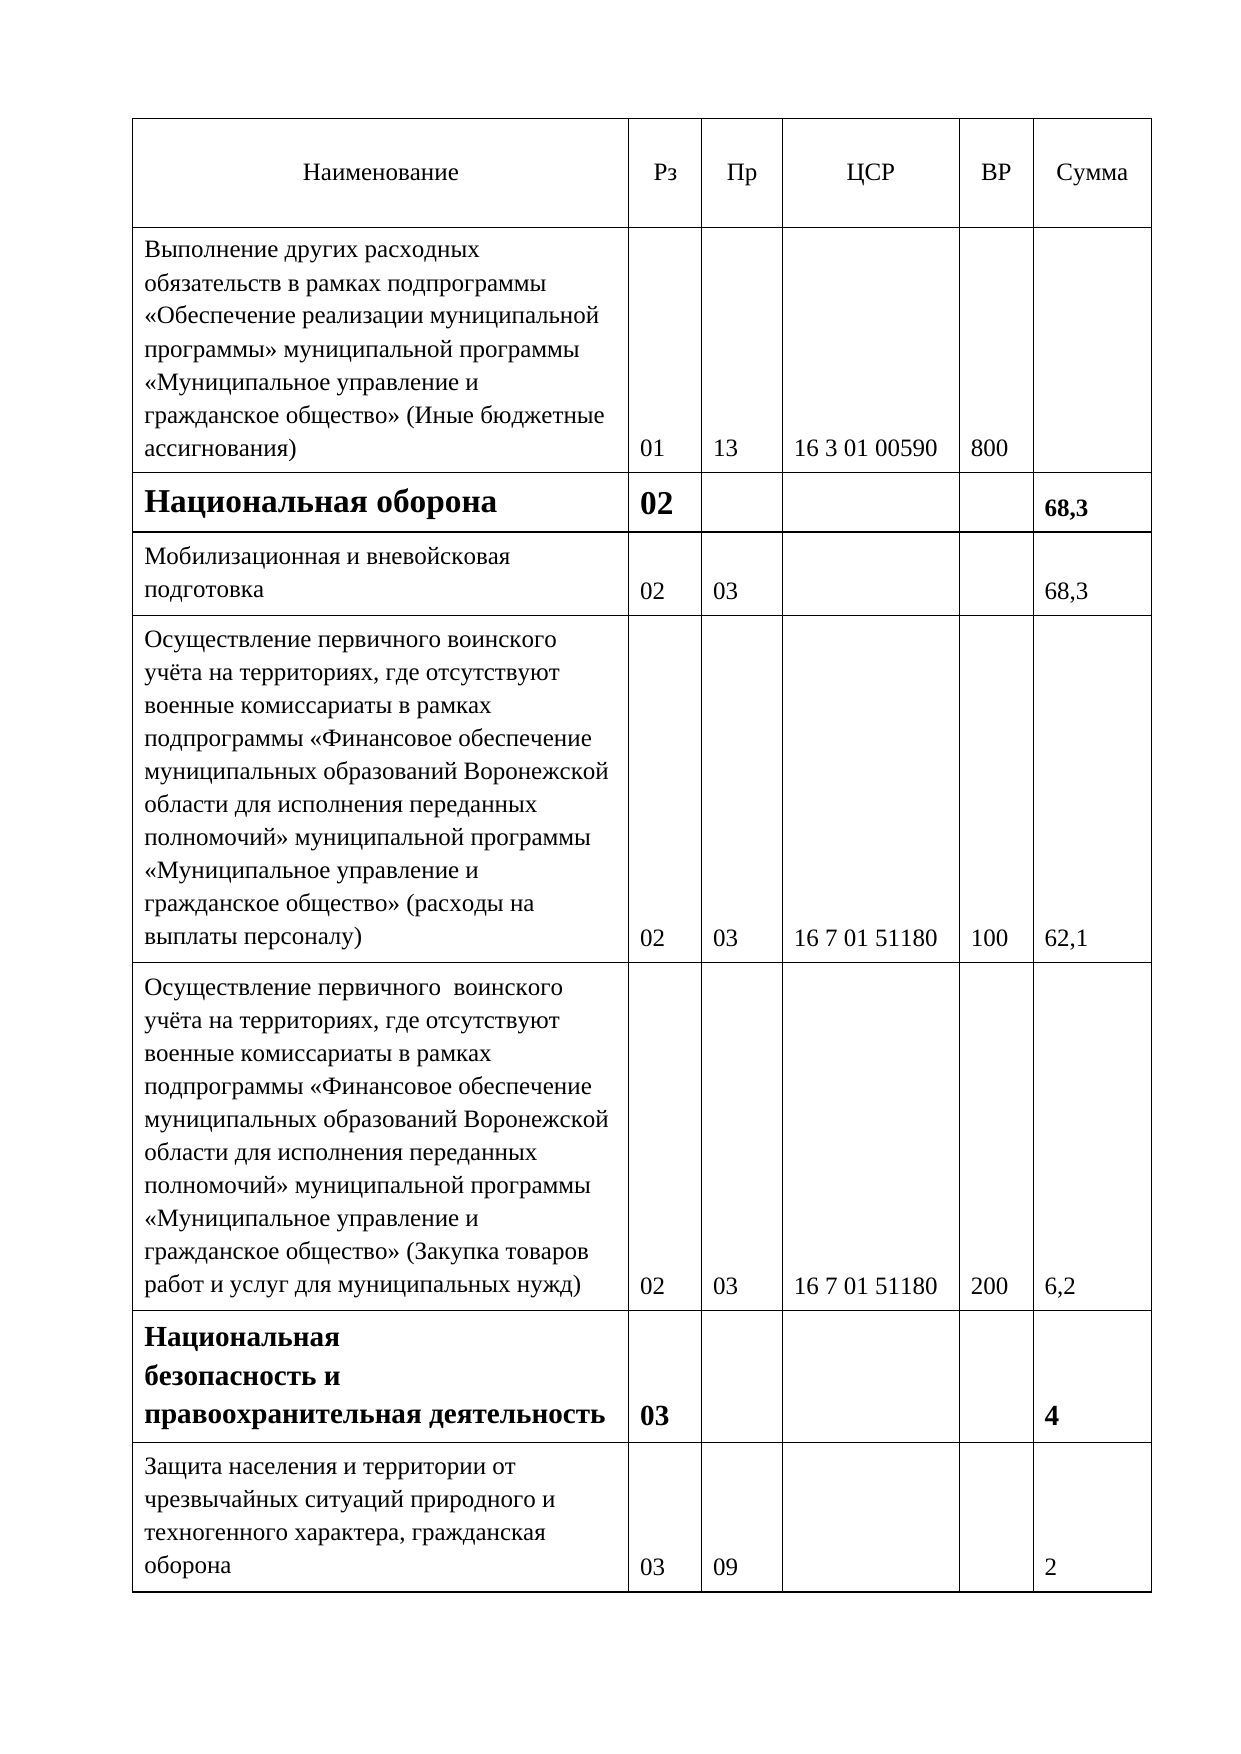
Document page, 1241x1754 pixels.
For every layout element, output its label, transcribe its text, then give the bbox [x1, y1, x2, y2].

table_cell [783, 1311, 959, 1442]
table_cell [783, 1443, 959, 1591]
table_header ВР [960, 119, 1033, 227]
table_cell 03 [629, 1443, 701, 1591]
table_cell 03 [702, 963, 782, 1310]
table_cell 02 [629, 963, 701, 1310]
table_cell 03 [702, 616, 782, 962]
table_cell 200 [960, 963, 1033, 1310]
table_cell 16 7 01 51180 [783, 963, 959, 1310]
table_cell 02 [629, 616, 701, 962]
table_cell Выполнение других расходных обязательств в рамках подпрограммы «Обеспечение реализации муниципальной программы» муниципальной программы «Муниципальное управление и гражданское общество» (Иные бюджетные ассигнования) [133, 228, 628, 472]
table_cell 16 7 01 51180 [783, 616, 959, 962]
table_cell [702, 1311, 782, 1442]
table_header Сумма [1034, 119, 1151, 227]
table_cell 800 [960, 228, 1033, 472]
table_cell Защита населения и территории от чрезвычайных ситуаций природного и техногенного характера, гражданская оборона [133, 1443, 628, 1591]
table_cell Осуществление первичного воинского учёта на территориях, где отсутствуют военные комиссариаты в рамках подпрограммы «Финансовое обеспечение муниципальных образований Воронежской области для исполнения переданных полномочий» муниципальной программы «Муниципальное управление и гражданское общество» (расходы на выплаты персоналу) [133, 616, 628, 962]
table_cell [702, 473, 782, 531]
table_cell Мобилизационная и вневойсковая подготовка [133, 533, 628, 615]
table_cell [960, 533, 1033, 615]
table_cell 68,3 [1034, 533, 1151, 615]
table_cell [960, 1443, 1033, 1591]
table_cell 09 [702, 1443, 782, 1591]
table_cell 02 [629, 533, 701, 615]
table_header Рз [629, 119, 701, 227]
table_cell 68,3 [1034, 473, 1151, 531]
table_cell 13 [702, 228, 782, 472]
table_cell 16 3 01 00590 [783, 228, 959, 472]
table_cell Осуществление первичного воинского учёта на территориях, где отсутствуют военные комиссариаты в рамках подпрограммы «Финансовое обеспечение муниципальных образований Воронежской области для исполнения переданных полномочий» муниципальной программы «Муниципальное управление и гражданское общество» (Закупка товаров работ и услуг для муниципальных нужд) [133, 963, 628, 1310]
table_cell [783, 533, 959, 615]
table_header ЦСР [783, 119, 959, 227]
table_cell 2 [1034, 1443, 1151, 1591]
table_cell [960, 1311, 1033, 1442]
table_cell 03 [629, 1311, 701, 1442]
table_cell 6,2 [1034, 963, 1151, 1310]
table_cell [783, 473, 959, 531]
table_header Пр [702, 119, 782, 227]
table_cell Национальная оборона [133, 473, 628, 531]
table_cell 03 [702, 533, 782, 615]
table_cell 100 [960, 616, 1033, 962]
table_cell 01 [629, 228, 701, 472]
table_cell 62,1 [1034, 616, 1151, 962]
table_cell [960, 473, 1033, 531]
table_cell Национальная безопасность и правоохранительная деятельность [133, 1311, 628, 1442]
table_cell 02 [629, 473, 701, 531]
table_header Наименование [133, 119, 628, 227]
table_cell [1034, 228, 1151, 472]
table_cell 4 [1034, 1311, 1151, 1442]
